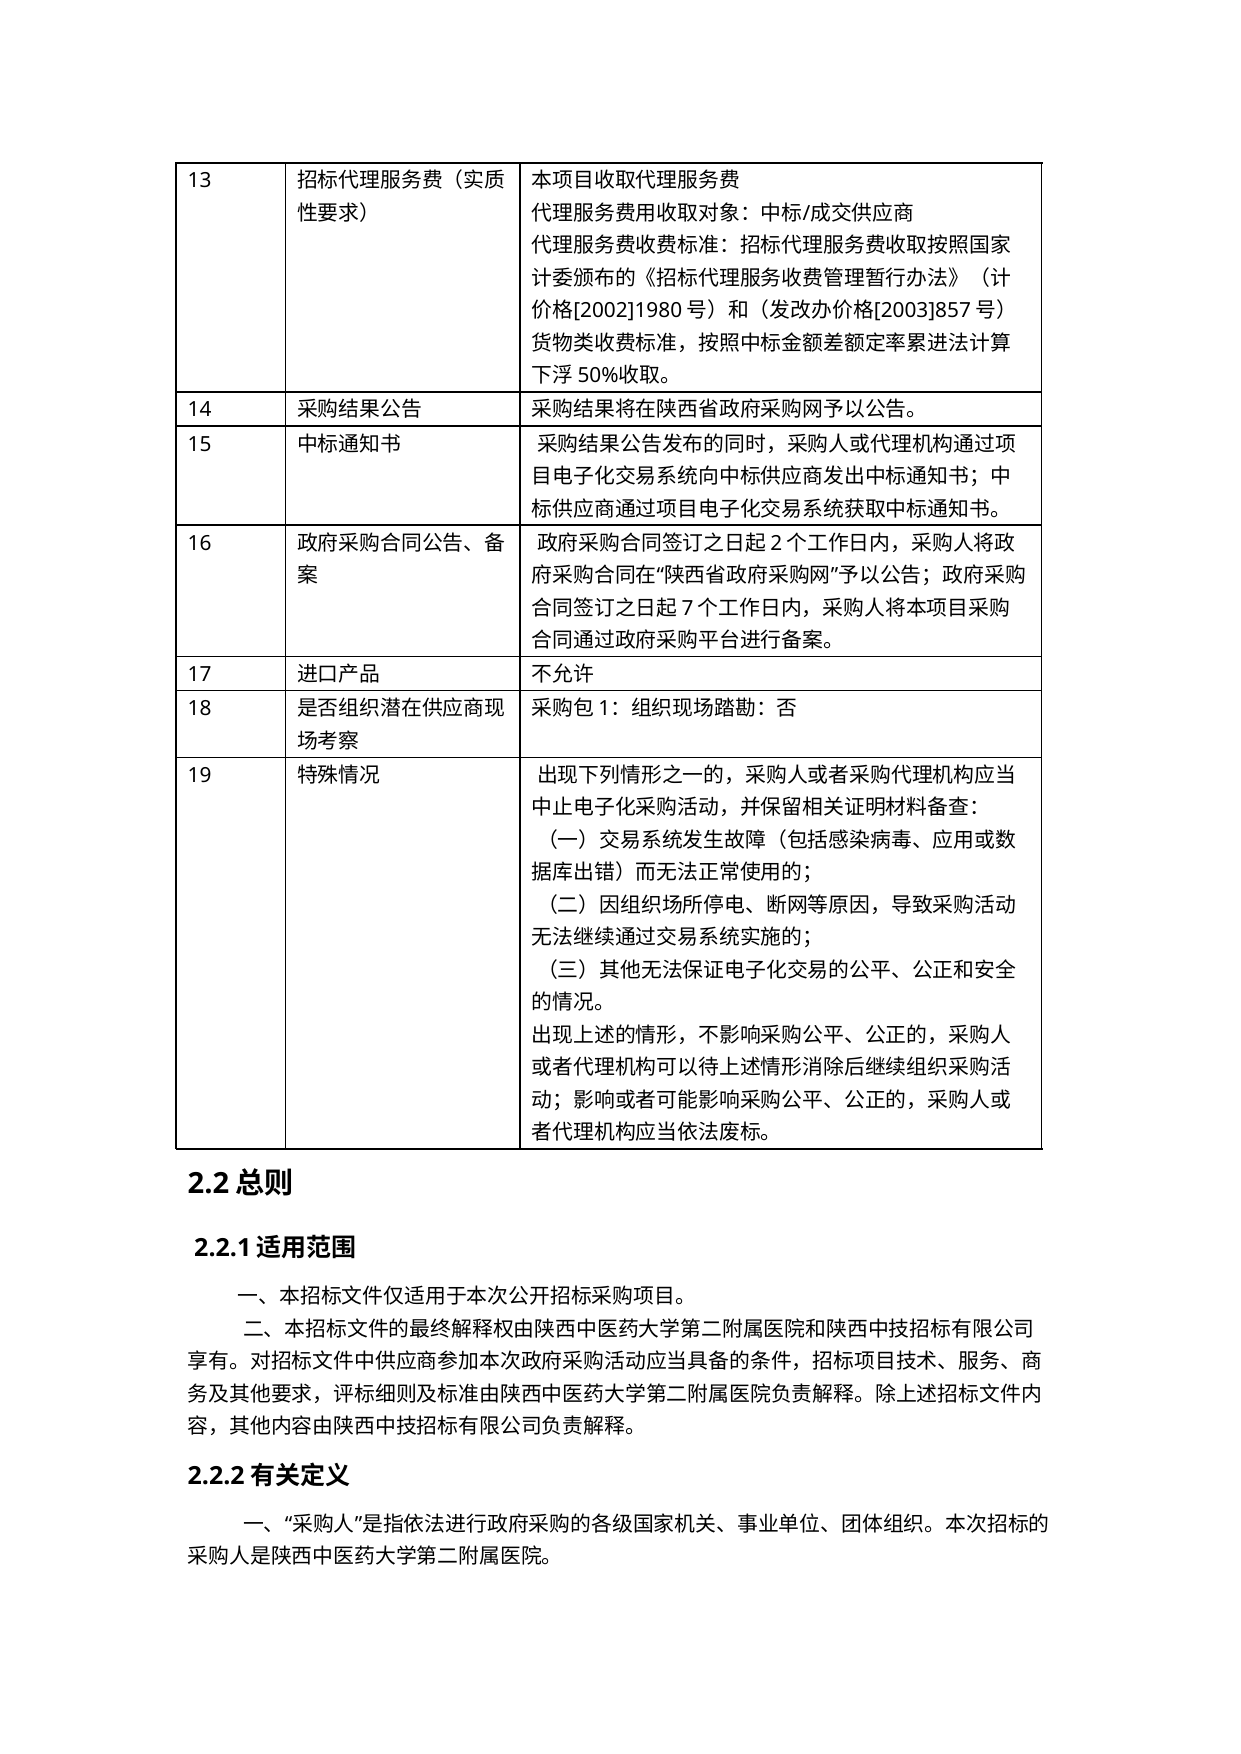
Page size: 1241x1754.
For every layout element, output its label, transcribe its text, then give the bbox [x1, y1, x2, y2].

text 一、“采购人”是指依法进行政府采购的各级国家机关、事业单位、团体组织。本次招标的采购人是陕西中医药大学第二附属医院。 [187, 1507, 1053, 1572]
table_cell 中标通知书 [286, 427, 519, 524]
table_cell 出现下列情形之一的，采购人或者采购代理机构应当中止电子化采购活动，并保留相关证明材料备查： （一）交易系统发生故障（包括感染病毒、应用或数据库出错）而无法正常使用的； （二）因组织场所停电、断网等原因，导致采购活动无法继续通过交易系统实施的； （三）其他无法保证电子化交易的公平、公正和安全的情况。 出现上述的情形，不影响采购公平、公正的，采购人或者代理机构可以待上述情形消除后继续组织采购活动；影响或者可能影响采购公平、公正的，采购人或者代理机构应当依法废标。 [521, 758, 1041, 1148]
text 2.2.1适用范围 [187, 1214, 1053, 1279]
table_cell 本项目收取代理服务费 代理服务费用收取对象：中标/成交供应商 代理服务费收费标准：招标代理服务费收取按照国家计委颁布的《招标代理服务收费管理暂行办法》（计价格[2002]1980号）和（发改办价格[2003]857号）货物类收费标准，按照中标金额差额定率累进法计算下浮50%收取。 [521, 164, 1041, 391]
table_cell 采购结果将在陕西省政府采购网予以公告。 [521, 393, 1041, 425]
text 2.2总则 [187, 1149, 1053, 1214]
table_cell 政府采购合同签订之日起2个工作日内，采购人将政府采购合同在“陕西省政府采购网”予以公告；政府采购合同签订之日起7个工作日内，采购人将本项目采购合同通过政府采购平台进行备案。 [521, 526, 1041, 656]
table_cell 14 [177, 393, 285, 425]
table_cell 特殊情况 [286, 758, 519, 1148]
table_cell 政府采购合同公告、备案 [286, 526, 519, 656]
table_cell 13 [177, 164, 285, 391]
table_cell 采购包1：组织现场踏勘：否 [521, 691, 1041, 756]
table_cell 采购结果公告发布的同时，采购人或代理机构通过项目电子化交易系统向中标供应商发出中标通知书；中标供应商通过项目电子化交易系统获取中标通知书。 [521, 427, 1041, 524]
table_cell 17 [177, 657, 285, 690]
table_cell 15 [177, 427, 285, 524]
table_cell 招标代理服务费（实质性要求） [286, 164, 519, 391]
text 二、本招标文件的最终解释权由陕西中医药大学第二附属医院和陕西中技招标有限公司享有。对招标文件中供应商参加本次政府采购活动应当具备的条件，招标项目技术、服务、商务及其他要求，评标细则及标准由陕西中医药大学第二附属医院负责解释。除上述招标文件内容，其他内容由陕西中技招标有限公司负责解释。 [187, 1312, 1053, 1442]
text 一、本招标文件仅适用于本次公开招标采购项目。 [187, 1279, 1053, 1312]
table_cell 是否组织潜在供应商现场考察 [286, 691, 519, 756]
table_cell 不允许 [521, 657, 1041, 690]
text 2.2.2有关定义 [187, 1442, 1053, 1507]
table_cell 16 [177, 526, 285, 656]
table_cell 采购结果公告 [286, 393, 519, 425]
table_cell 19 [177, 758, 285, 1148]
table_cell 18 [177, 691, 285, 756]
table_cell 进口产品 [286, 657, 519, 690]
